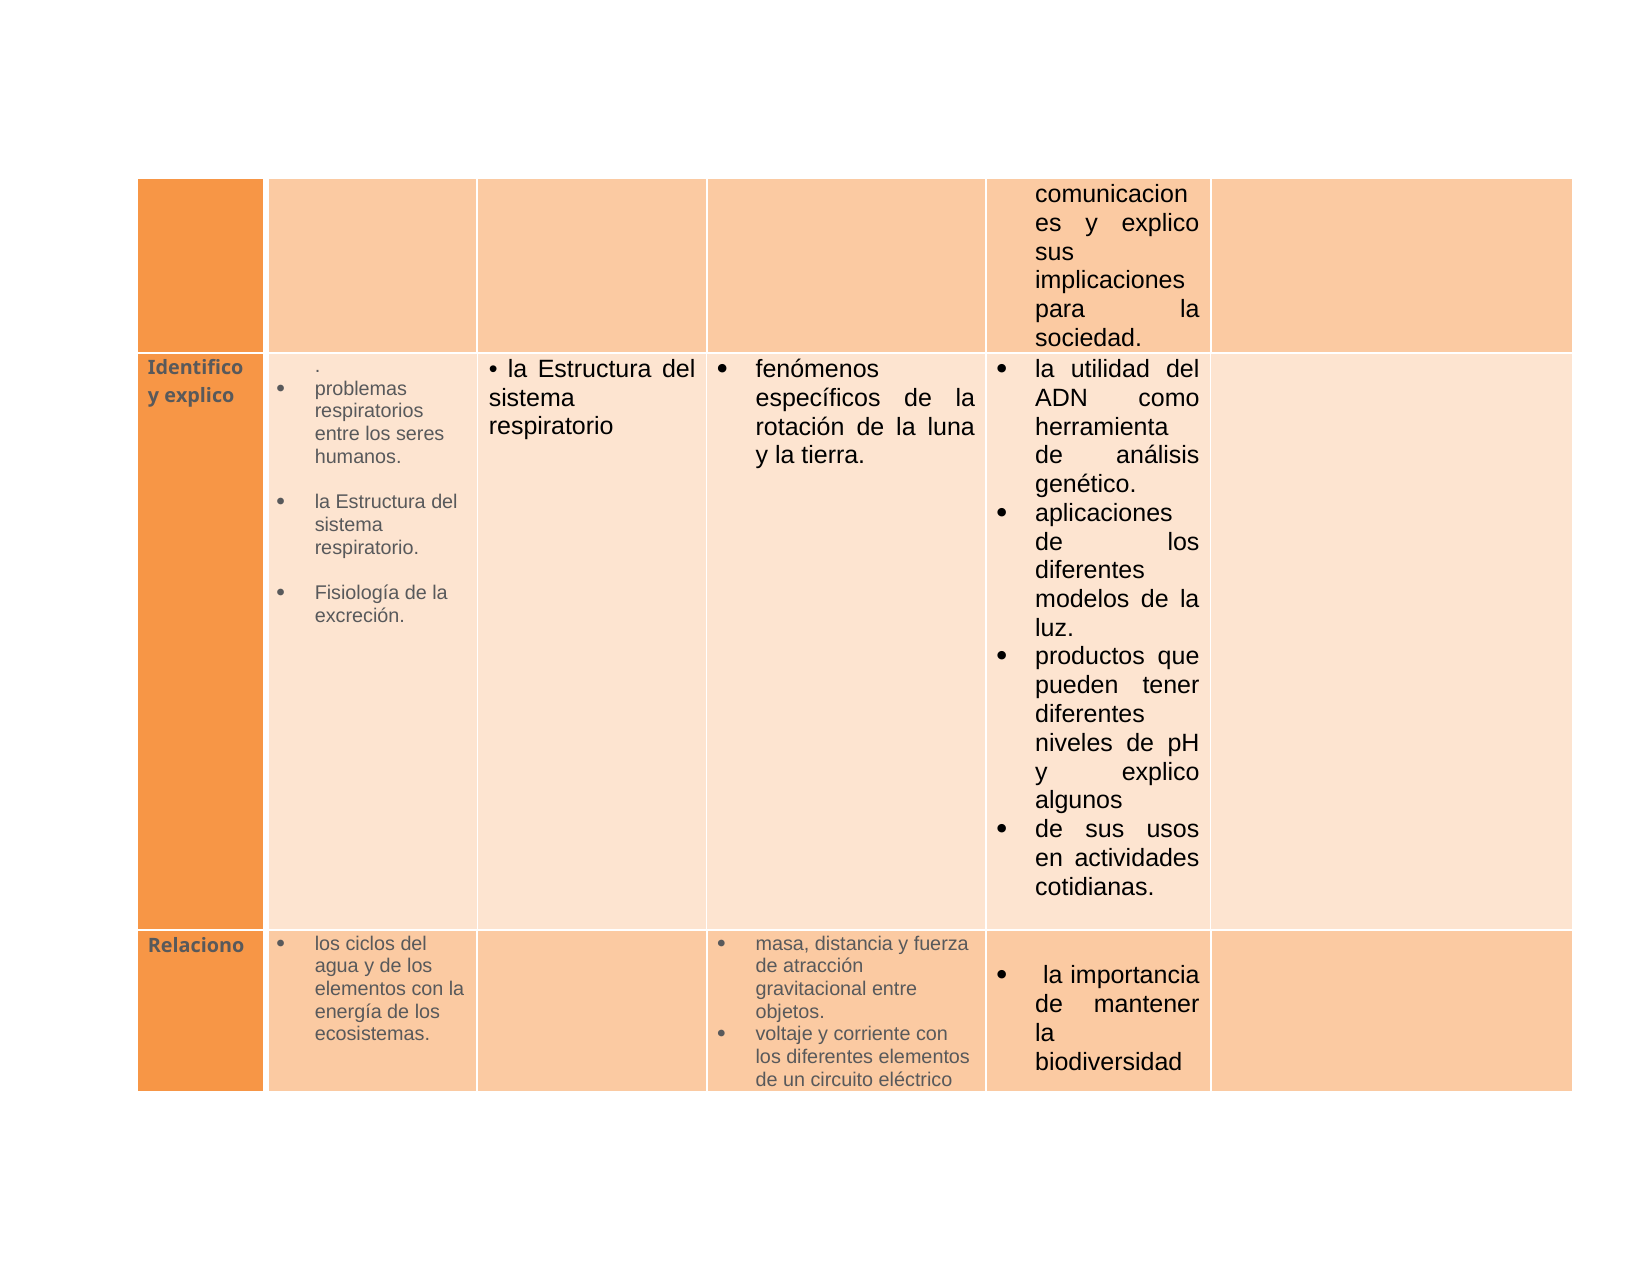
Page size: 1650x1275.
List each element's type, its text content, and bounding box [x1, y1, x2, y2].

table_cell [1211, 354, 1572, 929]
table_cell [269, 931, 476, 1091]
table_cell [708, 179, 985, 352]
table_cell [987, 931, 1210, 1091]
table_cell [1212, 931, 1572, 1091]
table_cell Identifico y explico [138, 354, 263, 929]
table_cell Relaciono [138, 931, 263, 1091]
table_cell la utilidad del ADN como herramienta de análisis genético. aplicaciones de los diferentes modelos de la luz. productos que pueden tener diferentes niveles de pH y explico algunos de sus usos en actividades cotidianas. [987, 354, 1210, 929]
table_cell Busco [138, 179, 263, 352]
table_cell [1212, 179, 1572, 352]
table_cell [478, 931, 706, 1091]
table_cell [987, 179, 1210, 352]
table_cell • la Estructura del sistema respiratorio [478, 354, 706, 929]
table_cell . problemas respiratorios entre los seres humanos. la Estructura del sistema respiratorio. Fisiología de la excreción. [269, 354, 477, 929]
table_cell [708, 931, 985, 1091]
table_cell fenómenos específicos de la rotación de la luna y la tierra. [707, 354, 985, 929]
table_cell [269, 179, 476, 352]
table_cell [478, 179, 706, 352]
